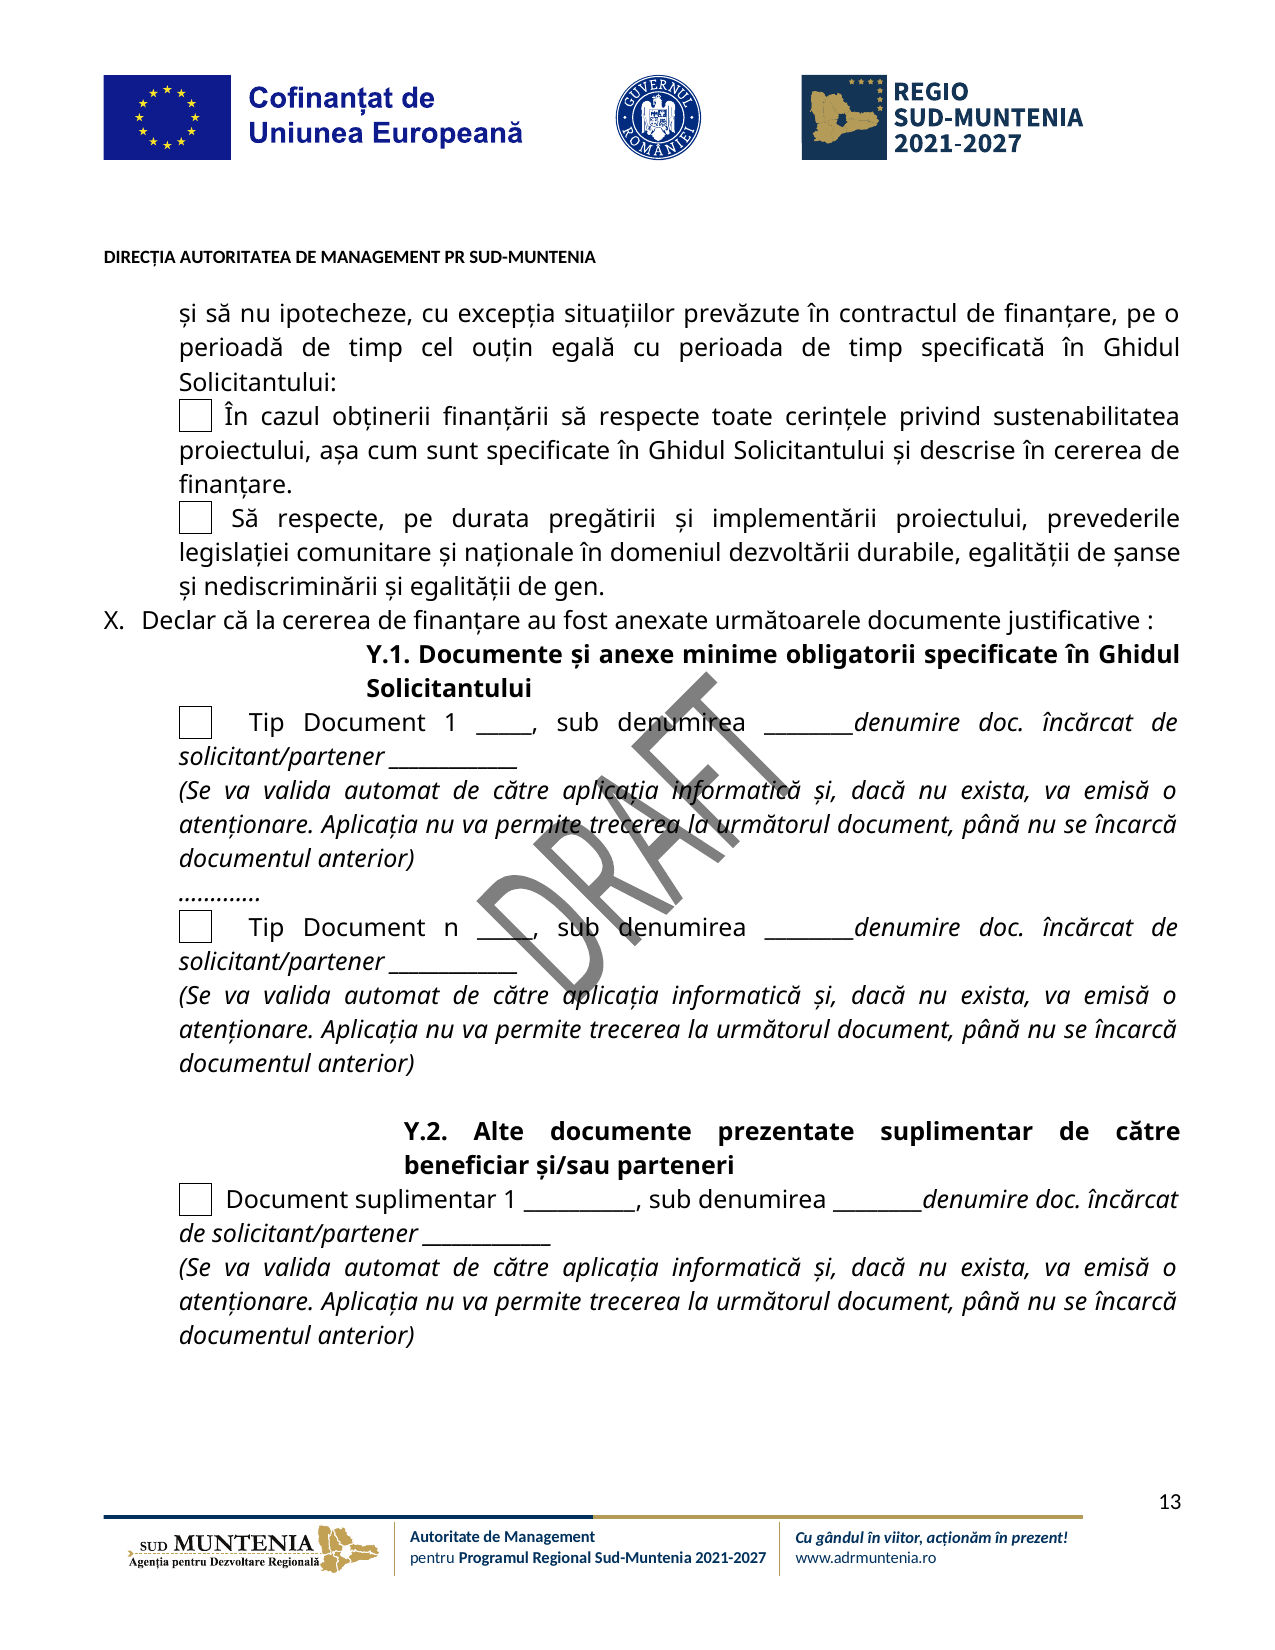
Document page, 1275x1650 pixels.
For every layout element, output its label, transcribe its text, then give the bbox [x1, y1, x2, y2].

list (Se va valida automat de către aplicația informatică și, dacă nu exista, va emisă o atenționare. Aplicația nu va permite trecerea la următorul document, până nu se încarcă documentul anterior) [178, 1250, 1181, 1352]
list (Se va valida automat de către aplicația informatică și, dacă nu exista, va emisă o atenționare. Aplicația nu va permite trecerea la următorul document, până nu se încarcă documentul anterior) [178, 977, 1181, 1079]
list Tip Document n _____, sub denumirea ________denumire doc. încărcat de solicitant/partener _____________ [178, 909, 1181, 977]
list Tip Document 1 _____, sub denumirea ________denumire doc. încărcat de solicitant/partener _____________ [178, 705, 1181, 773]
list (Se va valida automat de către aplicația informatică și, dacă nu exista, va emisă o atenționare. Aplicația nu va permite trecerea la următorul document, până nu se încarcă documentul anterior) [178, 773, 1181, 875]
list ............. [178, 875, 1181, 909]
list Y.1. Documente și anexe minime obligatorii specificate în Ghidul Solicitantului [366, 637, 1181, 705]
list Să respecte, pe durata pregătirii şi implementării proiectului, prevederile legislaţiei comunitare şi naţionale în domeniul dezvoltării durabile, egalităţii de şanse şi nediscriminării şi egalităţii de gen. [178, 500, 1181, 603]
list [178, 296, 1181, 398]
list Document suplimentar 1 __________, sub denumirea ________denumire doc. încărcat de solicitant/partener _____________ [178, 1182, 1181, 1250]
list În cazul obținerii finanțării să respecte toate cerințele privind sustenabilitatea proiectului, așa cum sunt specificate în Ghidul Solicitantului și descrise în cererea de finanțare. [178, 398, 1181, 500]
list Y.2. Alte documente prezentate suplimentar de către beneficiar și/sau parteneri [403, 1113, 1181, 1182]
list Declar că la cererea de finanțare au fost anexate următoarele documente justificative : [103, 603, 1181, 637]
